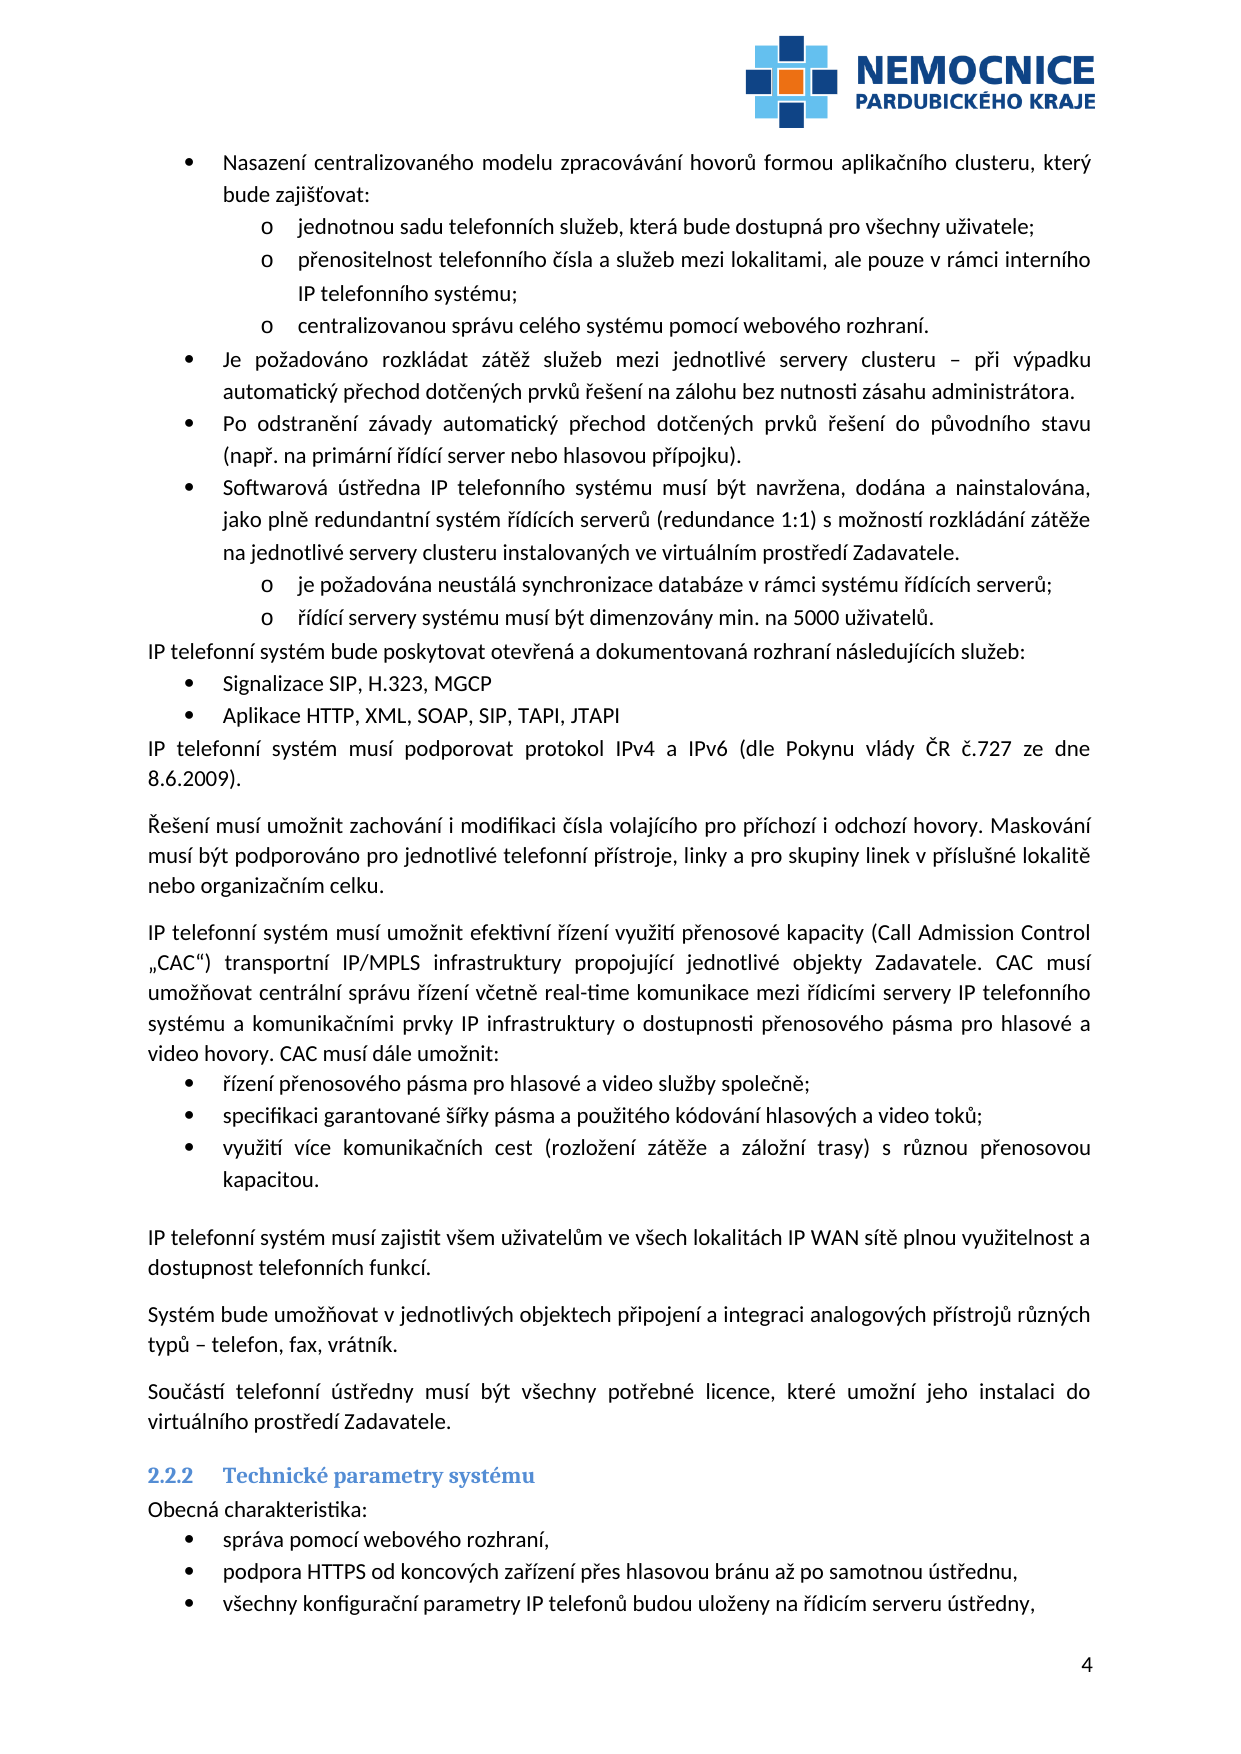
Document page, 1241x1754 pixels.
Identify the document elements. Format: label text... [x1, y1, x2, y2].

list jednotnou sadu telefonních služeb, která bude dostupná pro všechny uživatele; [260, 212, 1092, 241]
text IP telefonní systém musí podporovat protokol IPv4 a IPv6 (dle Pokynu vlády ČR č.727 ze dne 8.6.2009). [148, 734, 1092, 792]
text IP telefonní systém bude poskytovat otevřená a dokumentovaná rozhraní následujících služeb: [148, 637, 1092, 665]
picture [744, 34, 1095, 129]
text Obecná charakteristika: [148, 1495, 1092, 1523]
text Systém bude umožňovat v jednotlivých objektech připojení a integraci analogových přístrojů různých typů – telefon, fax, vrátník. [148, 1300, 1092, 1358]
list podpora HTTPS od koncových zařízení přes hlasovou bránu až po samotnou ústřednu, [185, 1557, 1092, 1585]
text Součástí telefonní ústředny musí být všechny potřebné licence, které umožní jeho instalaci do virtuálního prostředí Zadavatele. [148, 1377, 1092, 1435]
list správa pomocí webového rozhraní, [185, 1525, 1092, 1553]
list Nasazení centralizovaného modelu zpracovávání hovorů formou aplikačního clusteru, který bude zajišťovat: [185, 148, 1092, 208]
list řídící servery systému musí být dimenzovány min. na 5000 uživatelů. [260, 603, 1092, 633]
list Aplikace HTTP, XML, SOAP, SIP, TAPI, JTAPI [185, 701, 1092, 729]
list využití více komunikačních cest (rozložení zátěže a záložní trasy) s různou přenosovou kapacitou. [185, 1133, 1092, 1194]
list centralizovanou správu celého systému pomocí webového rozhraní. [260, 311, 1092, 340]
list všechny konfigurační parametry IP telefonů budou uloženy na řídicím serveru ústředny, [185, 1589, 1092, 1618]
list je požadována neustálá synchronizace databáze v rámci systému řídících serverů; [260, 570, 1092, 599]
list Po odstranění závady automatický přechod dotčených prvků řešení do původního stavu (např. na primární řídící server nebo hlasovou přípojku). [185, 409, 1092, 469]
list přenositelnost telefonního čísla a služeb mezi lokalitami, ale pouze v rámci interního IP telefonního systému; [260, 246, 1092, 307]
text Řešení musí umožnit zachování i modifikaci čísla volajícího pro příchozí i odchozí hovory. Maskování musí být podporováno pro jednotlivé telefonní přístroje, linky a pro skupiny linek v příslušné lokalitě nebo organizačním celku. [148, 811, 1092, 899]
list Signalizace SIP, H.323, MGCP [185, 669, 1092, 697]
subtitle Technické parametry systému [148, 1462, 1092, 1489]
list specifikaci garantované šířky pásma a použitého kódování hlasových a video toků; [185, 1101, 1092, 1129]
list řízení přenosového pásma pro hlasové a video služby společně; [185, 1069, 1092, 1097]
text IP telefonní systém musí zajistit všem uživatelům ve všech lokalitách IP WAN sítě plnou využitelnost a dostupnost telefonních funkcí. [148, 1223, 1092, 1281]
list Softwarová ústředna IP telefonního systému musí být navržena, dodána a nainstalována, jako plně redundantní systém řídících serverů (redundance 1:1) s možností rozkládání zátěže na jednotlivé servery clusteru instalovaných ve virtuálním prostředí Zadavatele. [185, 473, 1092, 566]
text IP telefonní systém musí umožnit efektivní řízení využití přenosové kapacity (Call Admission Control „CAC“) transportní IP/MPLS infrastruktury propojující jednotlivé objekty Zadavatele. CAC musí umožňovat centrální správu řízení včetně real-time komunikace mezi řídicími servery IP telefonního systému a komunikačními prvky IP infrastruktury o dostupnosti přenosového pásma pro hlasové a video hovory. CAC musí dále umožnit: [148, 918, 1092, 1067]
list Je požadováno rozkládat zátěž služeb mezi jednotlivé servery clusteru – při výpadku automatický přechod dotčených prvků řešení na zálohu bez nutnosti zásahu administrátora. [185, 345, 1092, 405]
